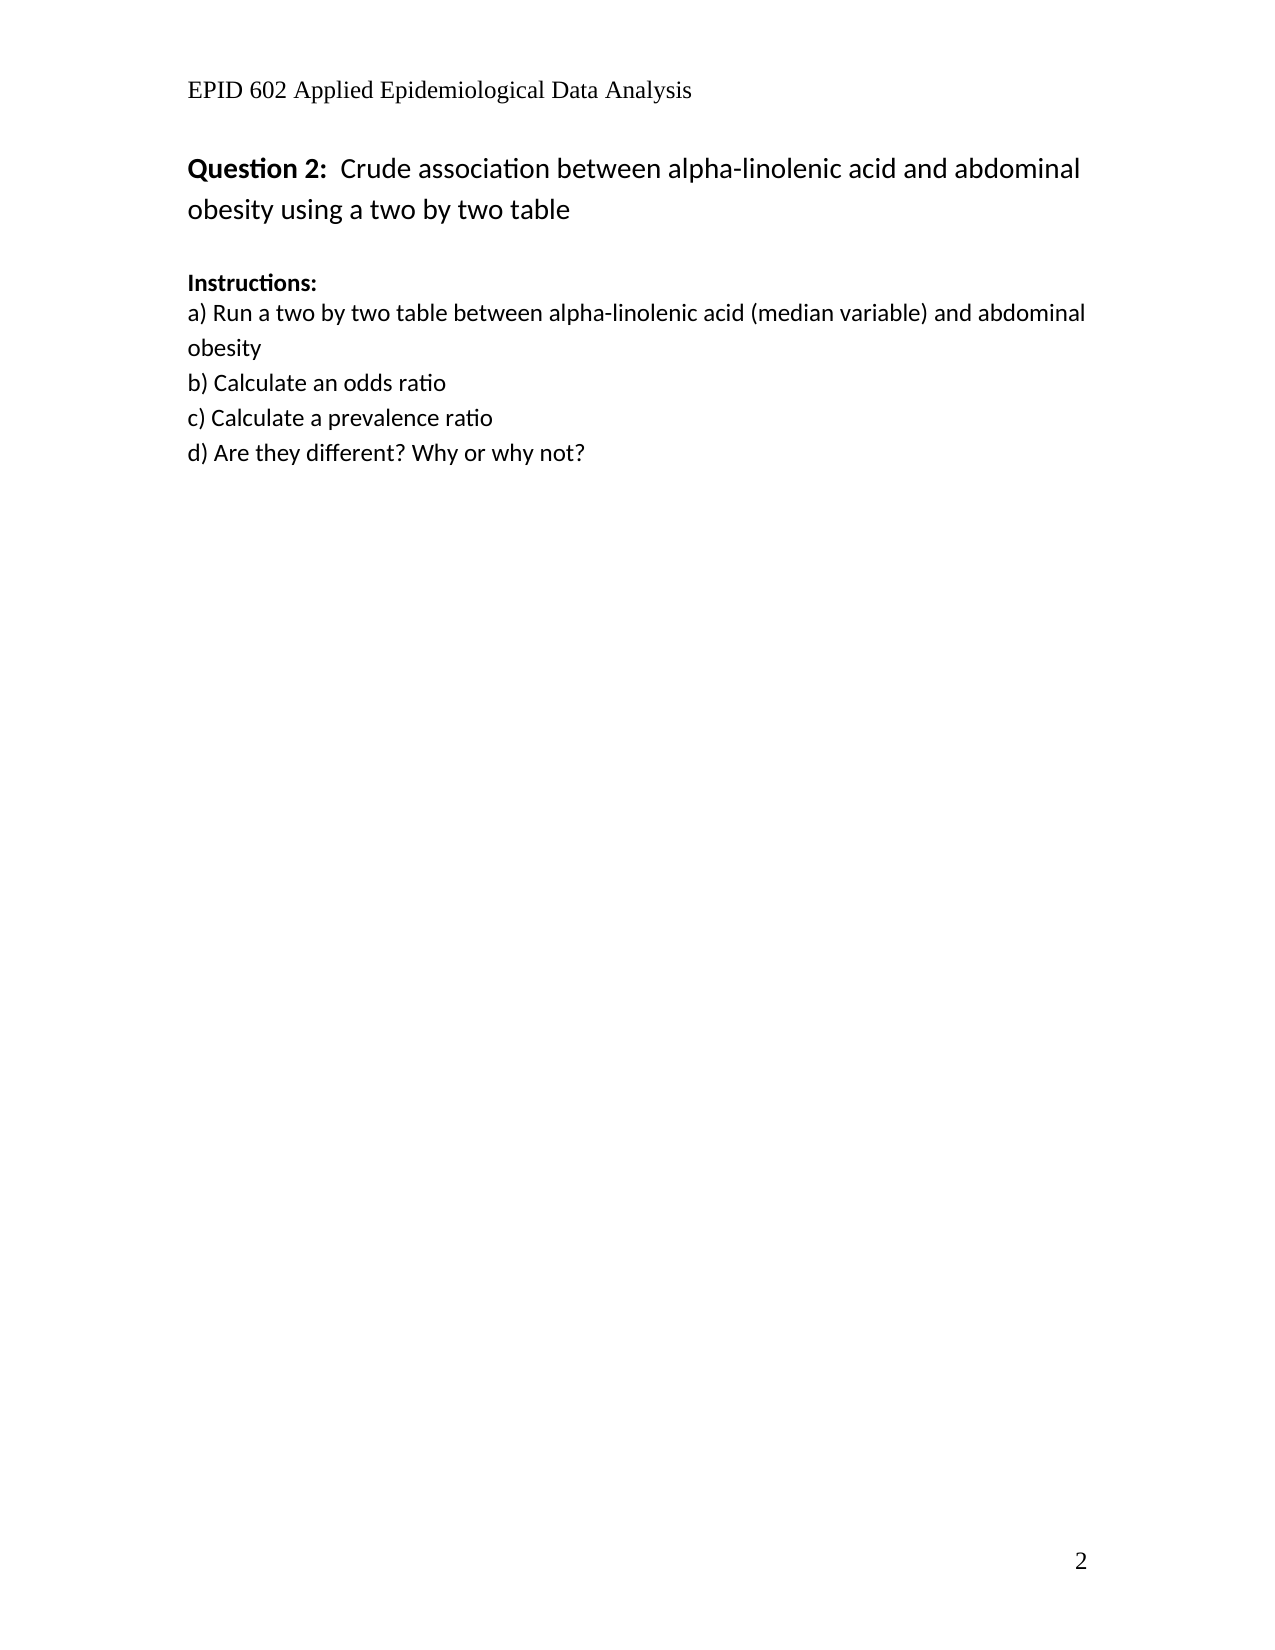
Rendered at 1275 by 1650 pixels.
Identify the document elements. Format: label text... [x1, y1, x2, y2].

text d) Are they different? Why or why not? [187, 437, 1087, 468]
text b) Calculate an odds ratio [187, 367, 1087, 398]
text Question 2: Crude association between alpha-linolenic acid and abdominal obesity using a two by two table [187, 150, 1087, 227]
text a) Run a two by two table between alpha-linolenic acid (median variable) and abdominal obesity [187, 297, 1087, 363]
text Instructions: [187, 267, 1087, 297]
text c) Calculate a prevalence ratio [187, 402, 1087, 433]
